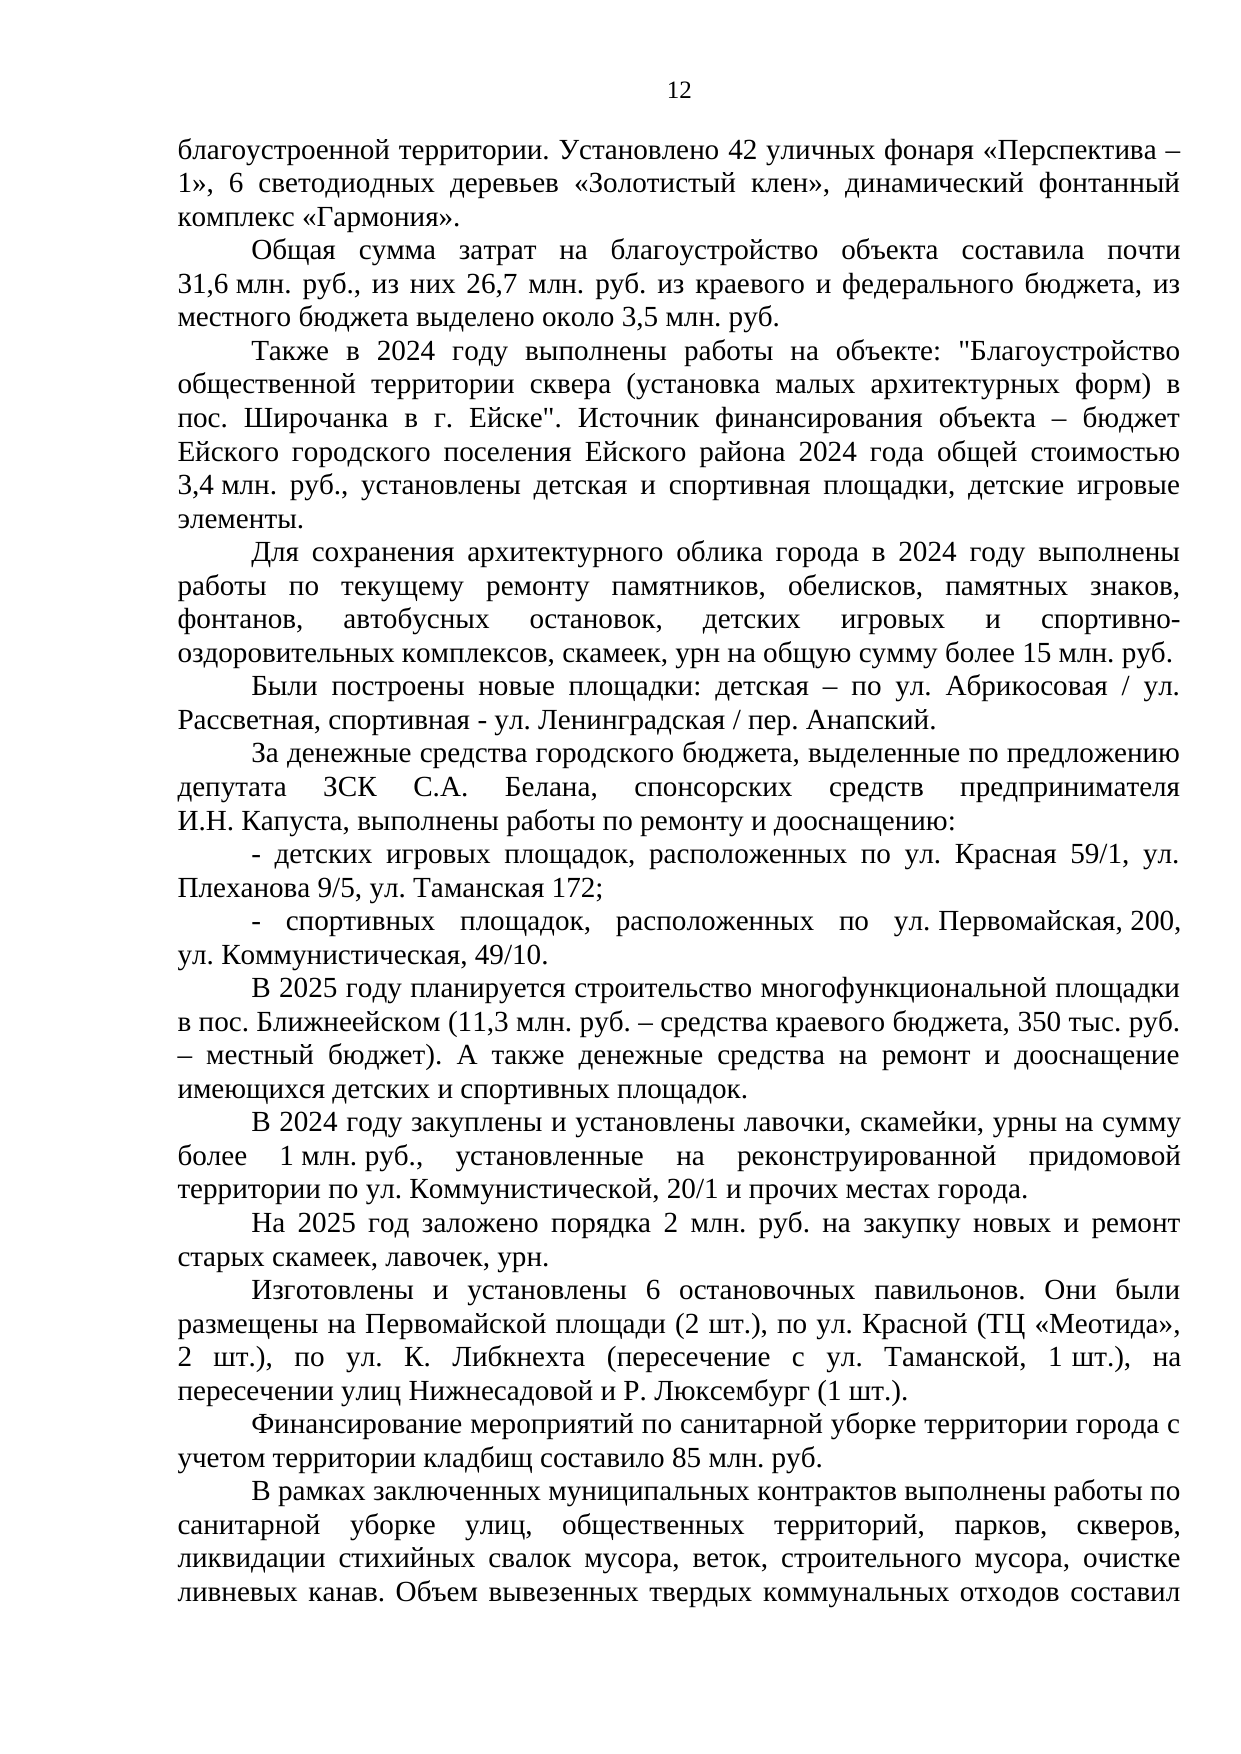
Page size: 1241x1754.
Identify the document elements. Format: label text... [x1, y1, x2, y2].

text За денежные средства городского бюджета, выделенные по предложению депутата ЗСК С.А. Белана, спонсорских средств предпринимателя И.Н. Капуста, выполнены работы по ремонту и дооснащению: [177, 736, 1181, 836]
text - детских игровых площадок, расположенных по ул. Красная 59/1, ул. Плеханова 9/5, ул. Таманская 172; [177, 836, 1181, 903]
text Для сохранения архитектурного облика города в 2024 году выполнены работы по текущему ремонту памятников, обелисков, памятных знаков, фонтанов, автобусных остановок, детских игровых и спортивно-оздоровительных комплексов, скамеек, урн на общую сумму более 15 млн. руб. [177, 534, 1181, 668]
text Были построены новые площадки: детская – по ул. Абрикосовая / ул. Рассветная, спортивная - ул. Ленинградская / пер. Анапский. [177, 668, 1181, 736]
text В 2025 году планируется строительство многофункциональной площадки в пос. Ближнеейском (11,3 млн. руб. – средства краевого бюджета, 350 тыс. руб. – местный бюджет). А также денежные средства на ремонт и дооснащение имеющихся детских и спортивных площадок. [177, 970, 1181, 1104]
text Финансирование мероприятий по санитарной уборке территории города с учетом территории кладбищ составило 85 млн. руб. [177, 1406, 1181, 1473]
text В 2024 году закуплены и установлены лавочки, скамейки, урны на сумму более 1 млн. руб., установленные на реконструированной придомовой территории по ул. Коммунистической, 20/1 и прочих местах города. [177, 1104, 1181, 1205]
text На 2025 год заложено порядка 2 млн. руб. на закупку новых и ремонт старых скамеек, лавочек, урн. [177, 1205, 1181, 1272]
text Изготовлены и установлены 6 остановочных павильонов. Они были размещены на Первомайской площади (2 шт.), по ул. Красной (ТЦ «Меотида», 2 шт.), по ул. К. Либкнехта (пересечение с ул. Таманской, 1 шт.), на пересечении улиц Нижнесадовой и Р. Люксембург (1 шт.). [177, 1272, 1181, 1406]
text Также в 2024 году выполнены работы на объекте: "Благоустройство общественной территории сквера (установка малых архитектурных форм) в пос. Широчанка в г. Ейске". Источник финансирования объекта – бюджет Ейского городского поселения Ейского района 2024 года общей стоимостью 3,4 млн. руб., установлены детская и спортивная площадки, детские игровые элементы. [177, 333, 1181, 534]
text - спортивных площадок, расположенных по ул. Первомайская, 200, ул. Коммунистическая, 49/10. [177, 903, 1181, 970]
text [177, 132, 1181, 232]
text Общая сумма затрат на благоустройство объекта составила почти 31,6 млн. руб., из них 26,7 млн. руб. из краевого и федерального бюджета, из местного бюджета выделено около 3,5 млн. руб. [177, 232, 1181, 333]
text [177, 1473, 1181, 1608]
